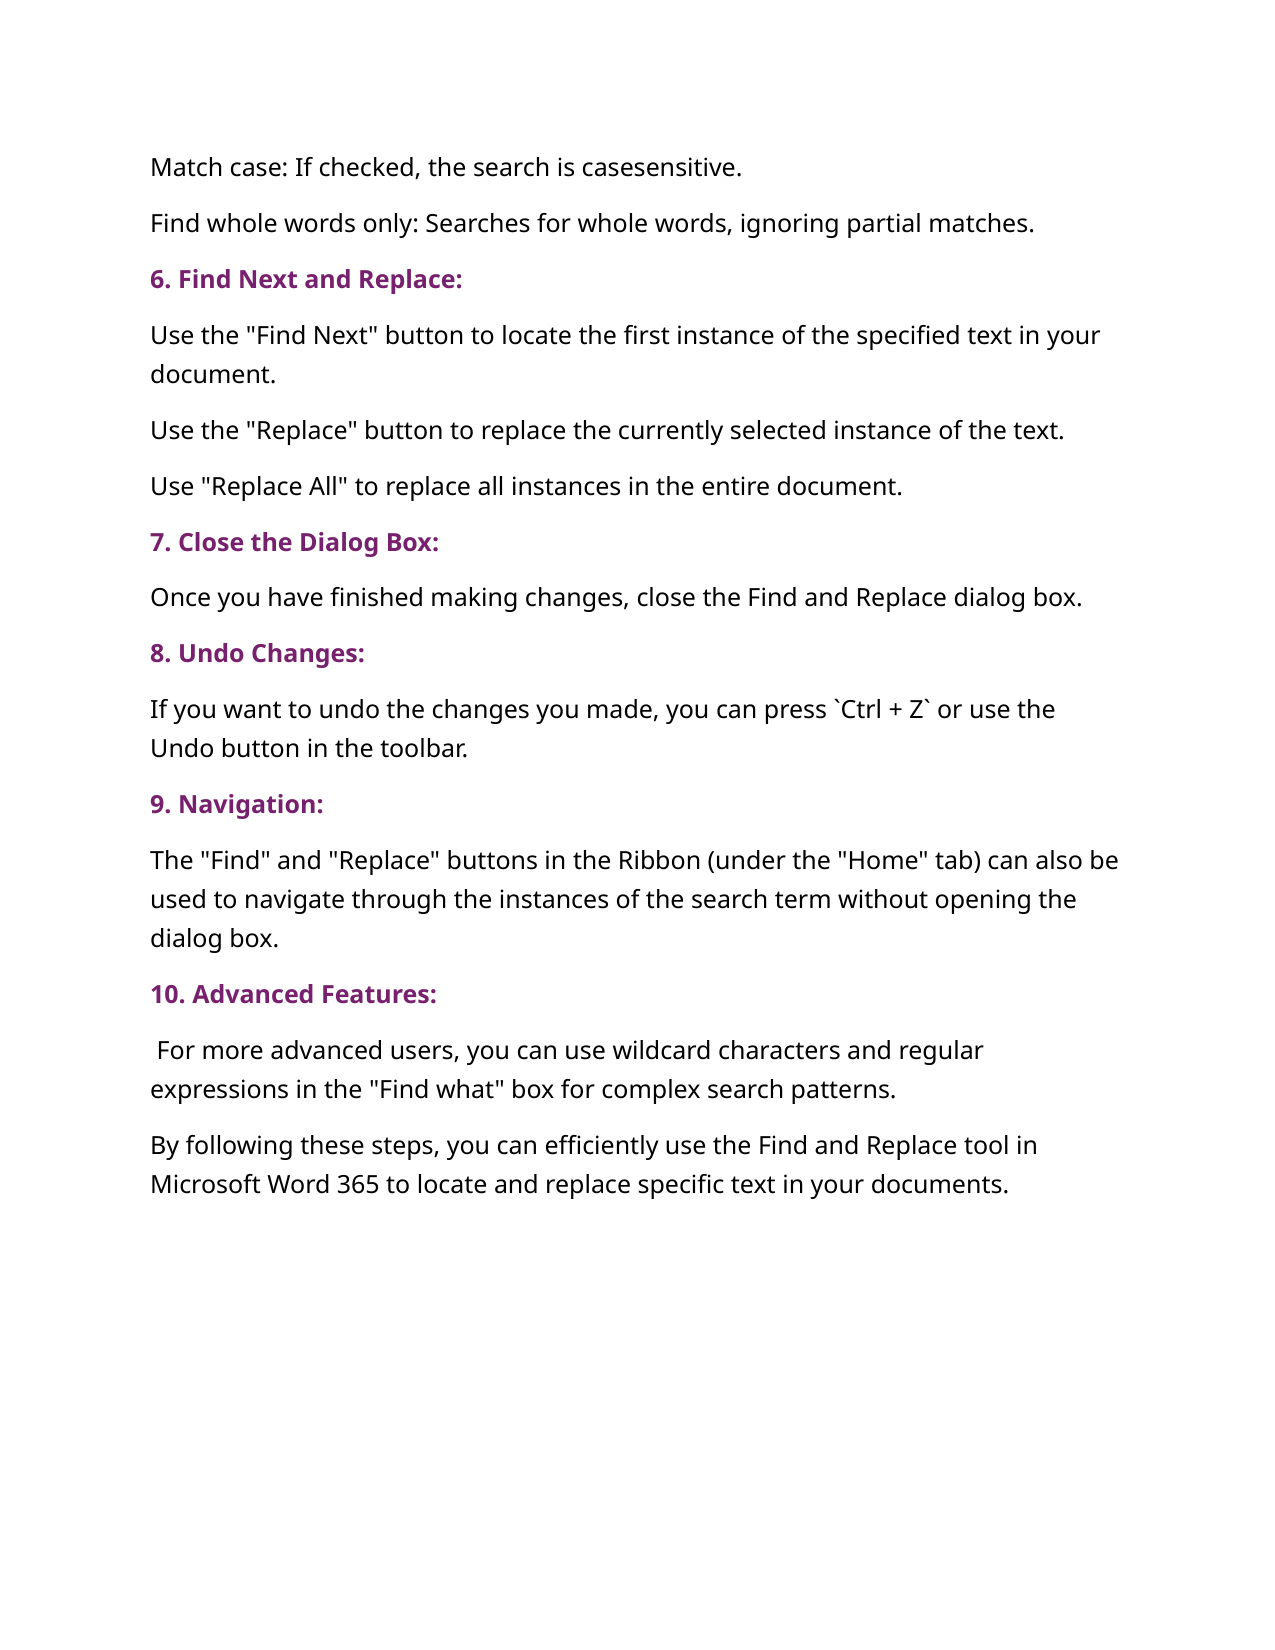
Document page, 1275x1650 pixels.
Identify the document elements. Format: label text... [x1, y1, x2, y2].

text Use "Replace All" to replace all instances in the entire document. [150, 468, 1125, 502]
text Find whole words only: Searches for whole words, ignoring partial matches. [150, 206, 1125, 240]
text Use the "Replace" button to replace the currently selected instance of the text. [150, 412, 1125, 447]
text If you want to undo the changes you made, you can press `Ctrl + Z` or use the Undo button in the toolbar. [150, 692, 1125, 765]
text 7. Close the Dialog Box: [150, 524, 1125, 558]
text By following these steps, you can efficiently use the Find and Replace tool in Microsoft Word 365 to locate and replace specific text in your documents. [150, 1127, 1125, 1201]
text Once you have finished making changes, close the Find and Replace dialog box. [150, 580, 1125, 614]
text 10. Advanced Features: [150, 977, 1125, 1011]
text For more advanced users, you can use wildcard characters and regular expressions in the "Find what" box for complex search patterns. [150, 1032, 1125, 1106]
text 9. Navigation: [150, 787, 1125, 821]
text Use the "Find Next" button to locate the first instance of the specified text in your document. [150, 317, 1125, 391]
text 8. Undo Changes: [150, 636, 1125, 670]
text 6. Find Next and Replace: [150, 262, 1125, 296]
text Match case: If checked, the search is casesensitive. [150, 150, 1125, 184]
text The "Find" and "Replace" buttons in the Ribbon (under the "Home" tab) can also be used to navigate through the instances of the search term without opening the dialog box. [150, 842, 1125, 955]
